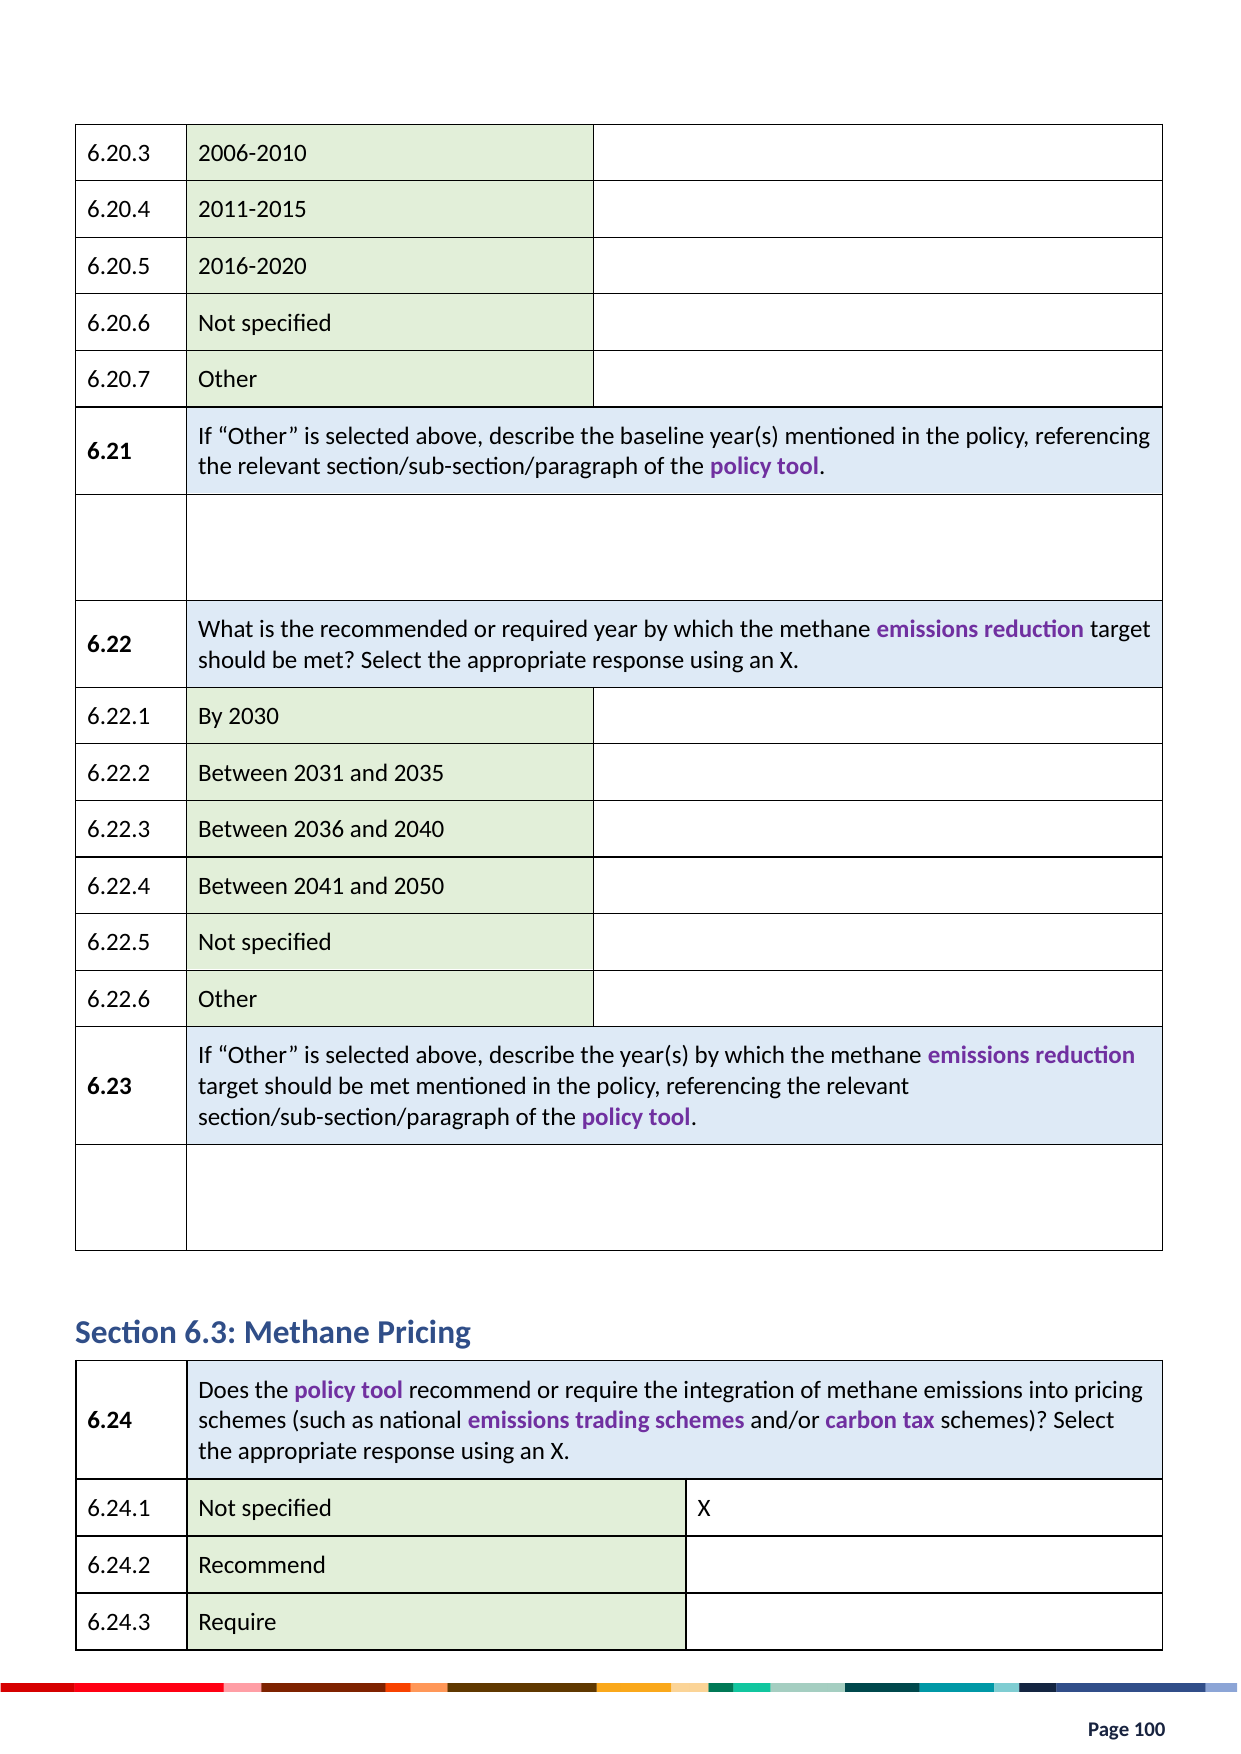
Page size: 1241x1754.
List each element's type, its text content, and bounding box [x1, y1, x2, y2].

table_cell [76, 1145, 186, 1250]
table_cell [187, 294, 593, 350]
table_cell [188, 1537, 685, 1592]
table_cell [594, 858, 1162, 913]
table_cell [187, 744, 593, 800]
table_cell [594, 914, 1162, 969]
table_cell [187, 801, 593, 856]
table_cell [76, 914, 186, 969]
subtitle Section 6.3: Methane Pricing [75, 1311, 1165, 1351]
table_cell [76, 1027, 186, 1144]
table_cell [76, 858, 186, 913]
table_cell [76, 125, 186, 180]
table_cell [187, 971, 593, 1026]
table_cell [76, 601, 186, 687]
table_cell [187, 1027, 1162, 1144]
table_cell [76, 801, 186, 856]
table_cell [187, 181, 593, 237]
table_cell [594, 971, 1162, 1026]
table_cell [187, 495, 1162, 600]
picture [0, 1683, 1236, 1692]
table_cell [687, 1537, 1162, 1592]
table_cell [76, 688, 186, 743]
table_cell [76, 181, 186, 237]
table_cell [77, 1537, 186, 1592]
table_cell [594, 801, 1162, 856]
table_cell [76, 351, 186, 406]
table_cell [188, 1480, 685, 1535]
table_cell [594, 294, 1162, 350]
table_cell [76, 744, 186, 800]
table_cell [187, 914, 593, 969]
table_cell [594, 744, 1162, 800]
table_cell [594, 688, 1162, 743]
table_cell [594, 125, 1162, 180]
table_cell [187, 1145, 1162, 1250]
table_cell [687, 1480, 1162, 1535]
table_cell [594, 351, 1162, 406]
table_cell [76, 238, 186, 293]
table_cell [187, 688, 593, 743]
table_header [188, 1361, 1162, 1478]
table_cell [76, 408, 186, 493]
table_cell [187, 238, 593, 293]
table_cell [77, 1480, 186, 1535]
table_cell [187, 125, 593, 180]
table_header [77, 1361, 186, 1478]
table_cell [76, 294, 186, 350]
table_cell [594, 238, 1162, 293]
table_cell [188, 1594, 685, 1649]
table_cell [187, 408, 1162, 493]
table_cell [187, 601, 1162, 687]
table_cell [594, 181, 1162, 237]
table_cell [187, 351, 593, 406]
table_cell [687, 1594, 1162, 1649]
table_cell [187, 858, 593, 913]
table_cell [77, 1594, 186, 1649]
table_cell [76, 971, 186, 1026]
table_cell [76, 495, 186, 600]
